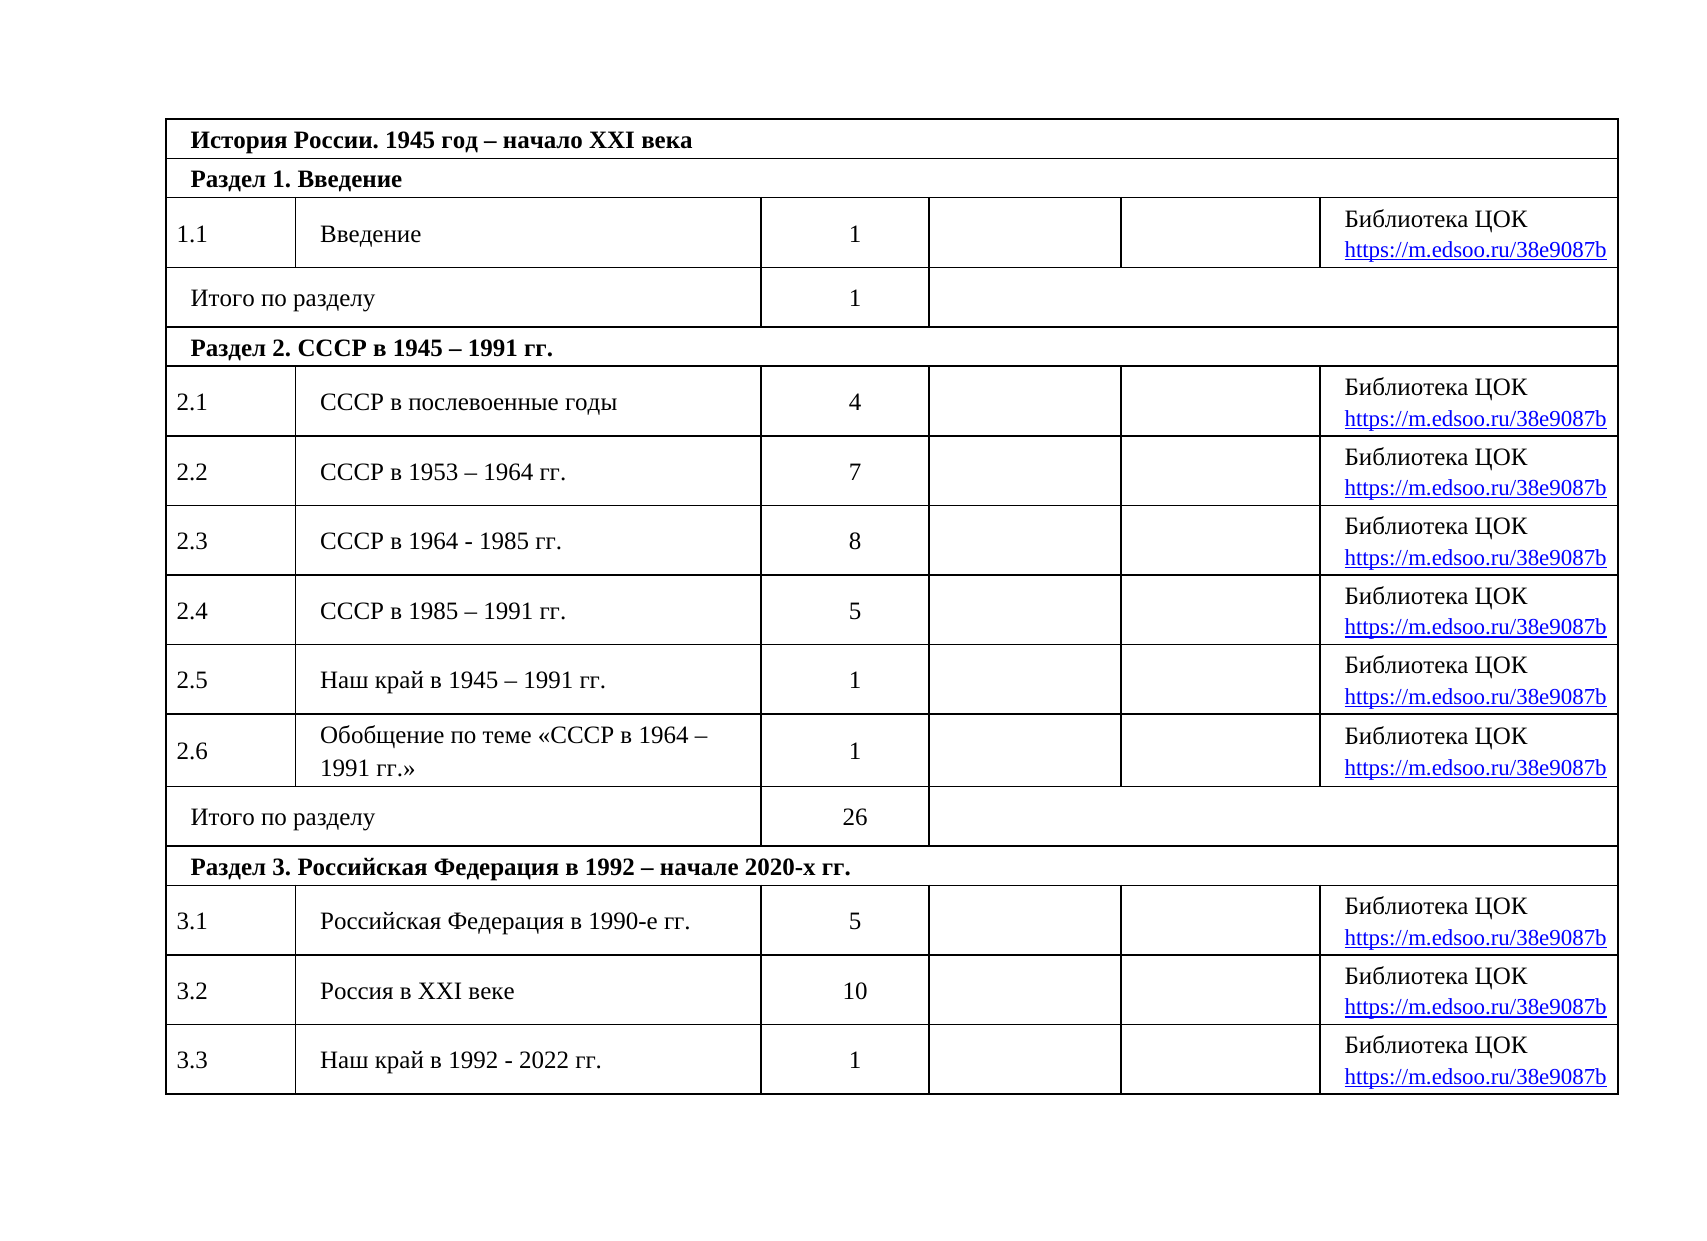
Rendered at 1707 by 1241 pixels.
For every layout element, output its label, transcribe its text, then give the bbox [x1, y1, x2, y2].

table_cell 3.3 [167, 1025, 295, 1093]
table_cell 1 [762, 715, 928, 786]
table_cell СССР в послевоенные годы [296, 367, 760, 435]
table_cell 2.3 [167, 506, 295, 574]
table_cell 8 [762, 506, 928, 574]
table_cell 1 [762, 1025, 928, 1093]
table_cell [1122, 645, 1319, 713]
table_cell 5 [762, 576, 928, 644]
table_cell 5 [762, 886, 928, 954]
table_cell [930, 886, 1120, 954]
table_cell СССР в 1985 – 1991 гг. [296, 576, 760, 644]
table_cell Наш край в 1945 – 1991 гг. [296, 645, 760, 713]
table_cell 2.5 [167, 645, 295, 713]
table_cell [1122, 367, 1319, 435]
table_cell 1 [762, 645, 928, 713]
table_cell 2.6 [167, 715, 295, 786]
table_cell 3.1 [167, 886, 295, 954]
table_cell Введение [296, 198, 760, 266]
table_cell [930, 956, 1120, 1024]
table_cell [1122, 576, 1319, 644]
table_cell [930, 645, 1120, 713]
table_cell [930, 1025, 1120, 1093]
table_cell Россия в ХХI веке [296, 956, 760, 1024]
table_cell [1122, 956, 1319, 1024]
table_cell 3.2 [167, 956, 295, 1024]
table_cell 2.2 [167, 437, 295, 504]
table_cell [1321, 198, 1617, 266]
table_cell Библиотека ЦОК https://m.edsoo.ru/38e9087b [1321, 506, 1617, 574]
table_cell [930, 367, 1120, 435]
table_cell Библиотека ЦОК https://m.edsoo.ru/38e9087b [1321, 437, 1617, 504]
table_cell 2.1 [167, 367, 295, 435]
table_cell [1321, 1025, 1617, 1093]
table_cell Российская Федерация в 1990-е гг. [296, 886, 760, 954]
table_cell 1 [762, 268, 928, 326]
table_cell Обобщение по теме «СССР в 1964 – 1991 гг.» [296, 715, 760, 786]
table_cell 4 [762, 367, 928, 435]
table_cell [1122, 1025, 1319, 1093]
table_cell Итого по разделу [167, 787, 760, 845]
table_cell СССР в 1953 – 1964 гг. [296, 437, 760, 504]
table_cell Библиотека ЦОК https://m.edsoo.ru/38e9087b [1321, 367, 1617, 435]
table_cell [1122, 506, 1319, 574]
table_cell [930, 198, 1120, 266]
table_cell [930, 506, 1120, 574]
table_cell 1.1 [167, 198, 295, 266]
table_cell История России. 1945 год – начало ХХI века [167, 120, 1617, 157]
table_cell Итого по разделу [167, 268, 760, 326]
table_cell 26 [762, 787, 928, 845]
table_cell Раздел 3. Российская Федерация в 1992 – начале 2020-х гг. [167, 847, 1617, 884]
table_cell 1 [762, 198, 928, 266]
table_cell СССР в 1964 - 1985 гг. [296, 506, 760, 574]
table_cell 2.4 [167, 576, 295, 644]
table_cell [1321, 956, 1617, 1024]
table_cell [1122, 437, 1319, 504]
table_cell [930, 715, 1120, 786]
table_cell [1122, 715, 1319, 786]
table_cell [1321, 886, 1617, 954]
table_cell Раздел 1. Введение [167, 159, 1617, 197]
table_cell Библиотека ЦОК https://m.edsoo.ru/38e9087b [1321, 715, 1617, 786]
table_cell [930, 787, 1617, 845]
table_cell [930, 268, 1617, 326]
table_cell Библиотека ЦОК https://m.edsoo.ru/38e9087b [1321, 645, 1617, 713]
table_cell Раздел 2. СССР в 1945 – 1991 гг. [167, 328, 1617, 365]
table_cell 7 [762, 437, 928, 504]
table_cell [1122, 198, 1319, 266]
table_cell Наш край в 1992 - 2022 гг. [296, 1025, 760, 1093]
table_cell [930, 576, 1120, 644]
table_cell 10 [762, 956, 928, 1024]
table_cell [1122, 886, 1319, 954]
table_cell Библиотека ЦОК https://m.edsoo.ru/38e9087b [1321, 576, 1617, 644]
table_cell [930, 437, 1120, 504]
